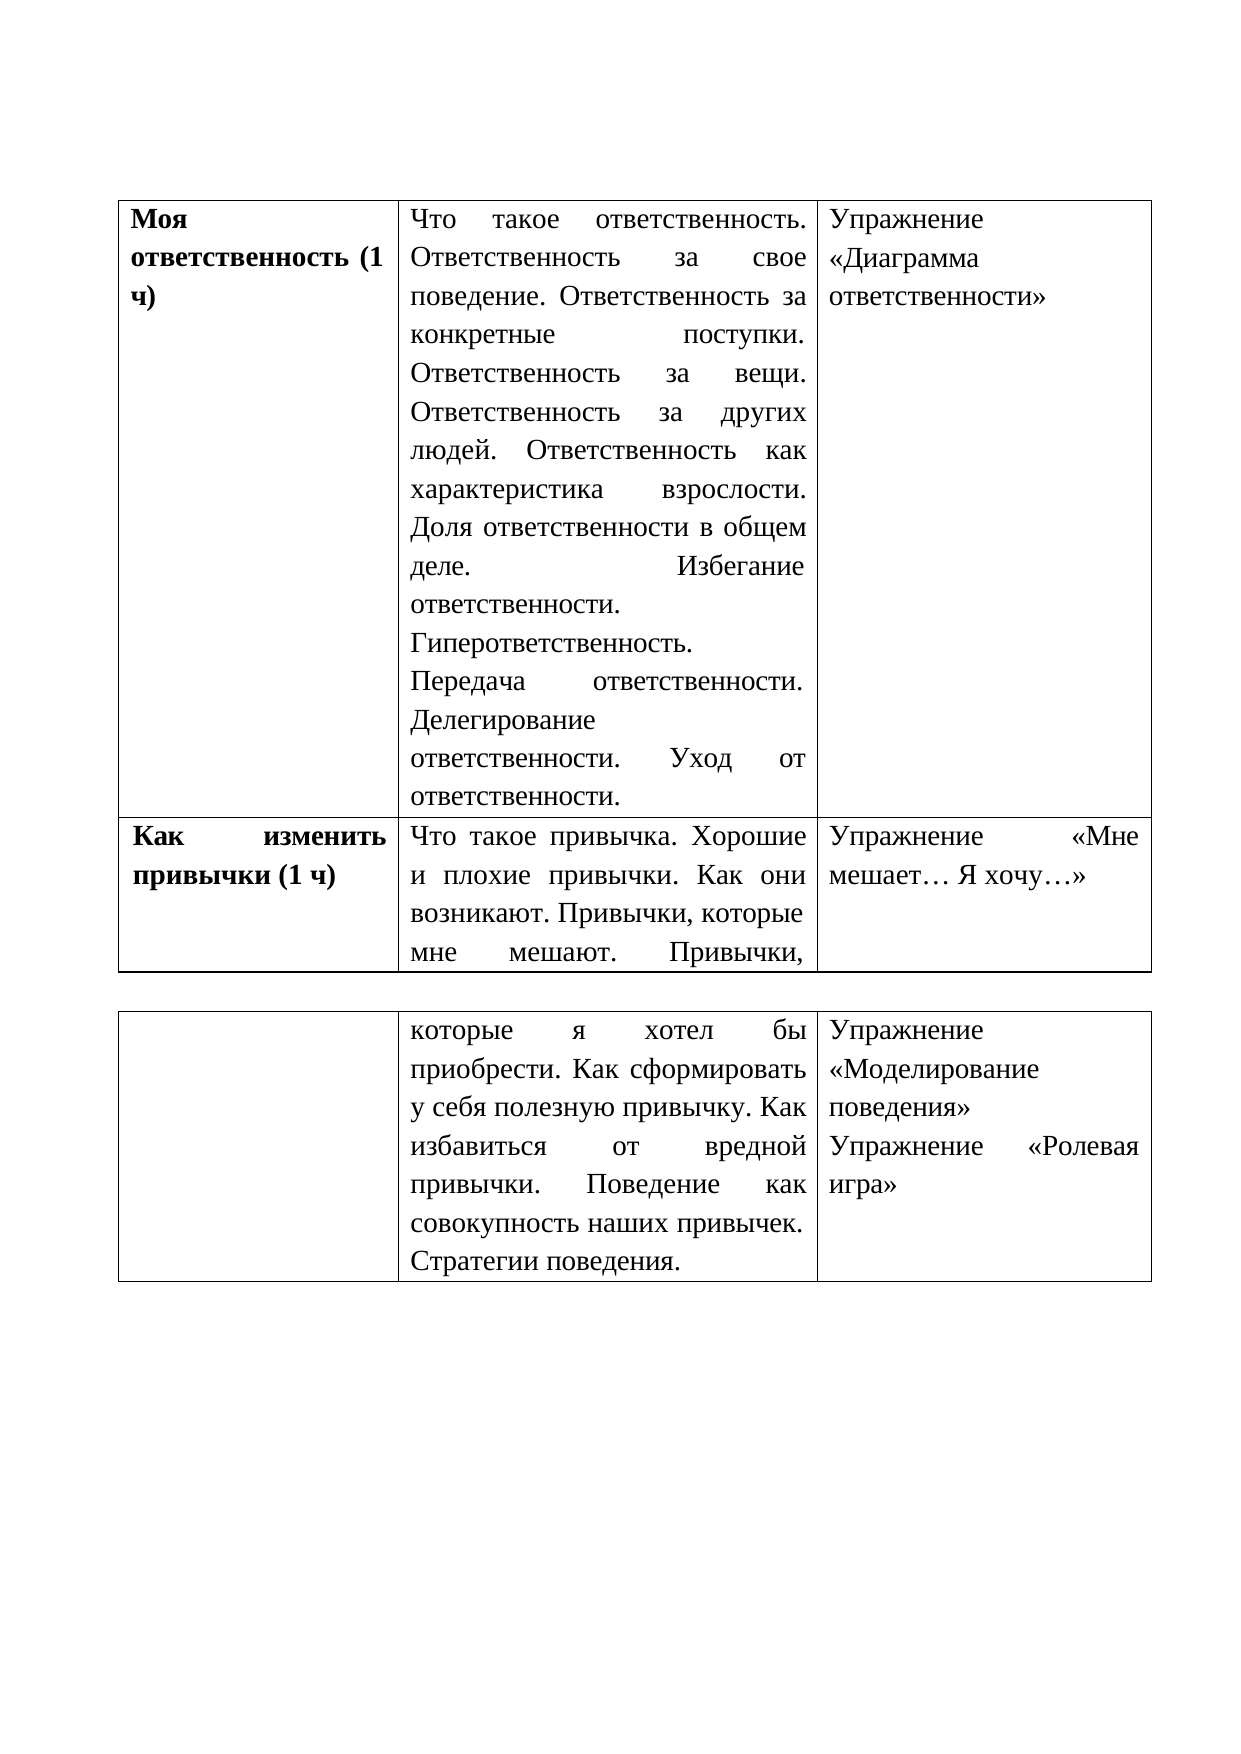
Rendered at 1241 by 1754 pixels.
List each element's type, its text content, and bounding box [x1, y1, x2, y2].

table_cell Моя ответственность (1 ч) [119, 201, 398, 817]
table_cell Упражнение «Диаграмма ответственности» [818, 201, 1151, 817]
table_header которые я хотел бы приобрести. Как сформировать у себя полезную привычку. Как избавиться от вредной привычки. Поведение как совокупность наших привычек. Стратегии поведения. [399, 1012, 817, 1281]
table_header [119, 1012, 398, 1281]
table_cell Как изменить привычки (1 ч) [119, 818, 398, 971]
table_cell Что такое ответственность. Ответственность за свое поведение. Ответственность за конкретные поступки. Ответственность за вещи. Ответственность за других людей. Ответственность как характеристика взрослости. Доля ответственности в общем деле. Избегание ответственности. Гиперответственность. Передача ответственности. Делегирование ответственности. Уход от ответственности. [399, 201, 817, 817]
table_cell Упражнение «Мне мешает… Я хочу…» [818, 818, 1151, 971]
table_header Упражнение «Моделирование поведения» Упражнение «Ролевая игра» [818, 1012, 1151, 1281]
table_cell Что такое привычка. Хорошие и плохие привычки. Как они возникают. Привычки, которые мне мешают. Привычки, [399, 818, 817, 971]
